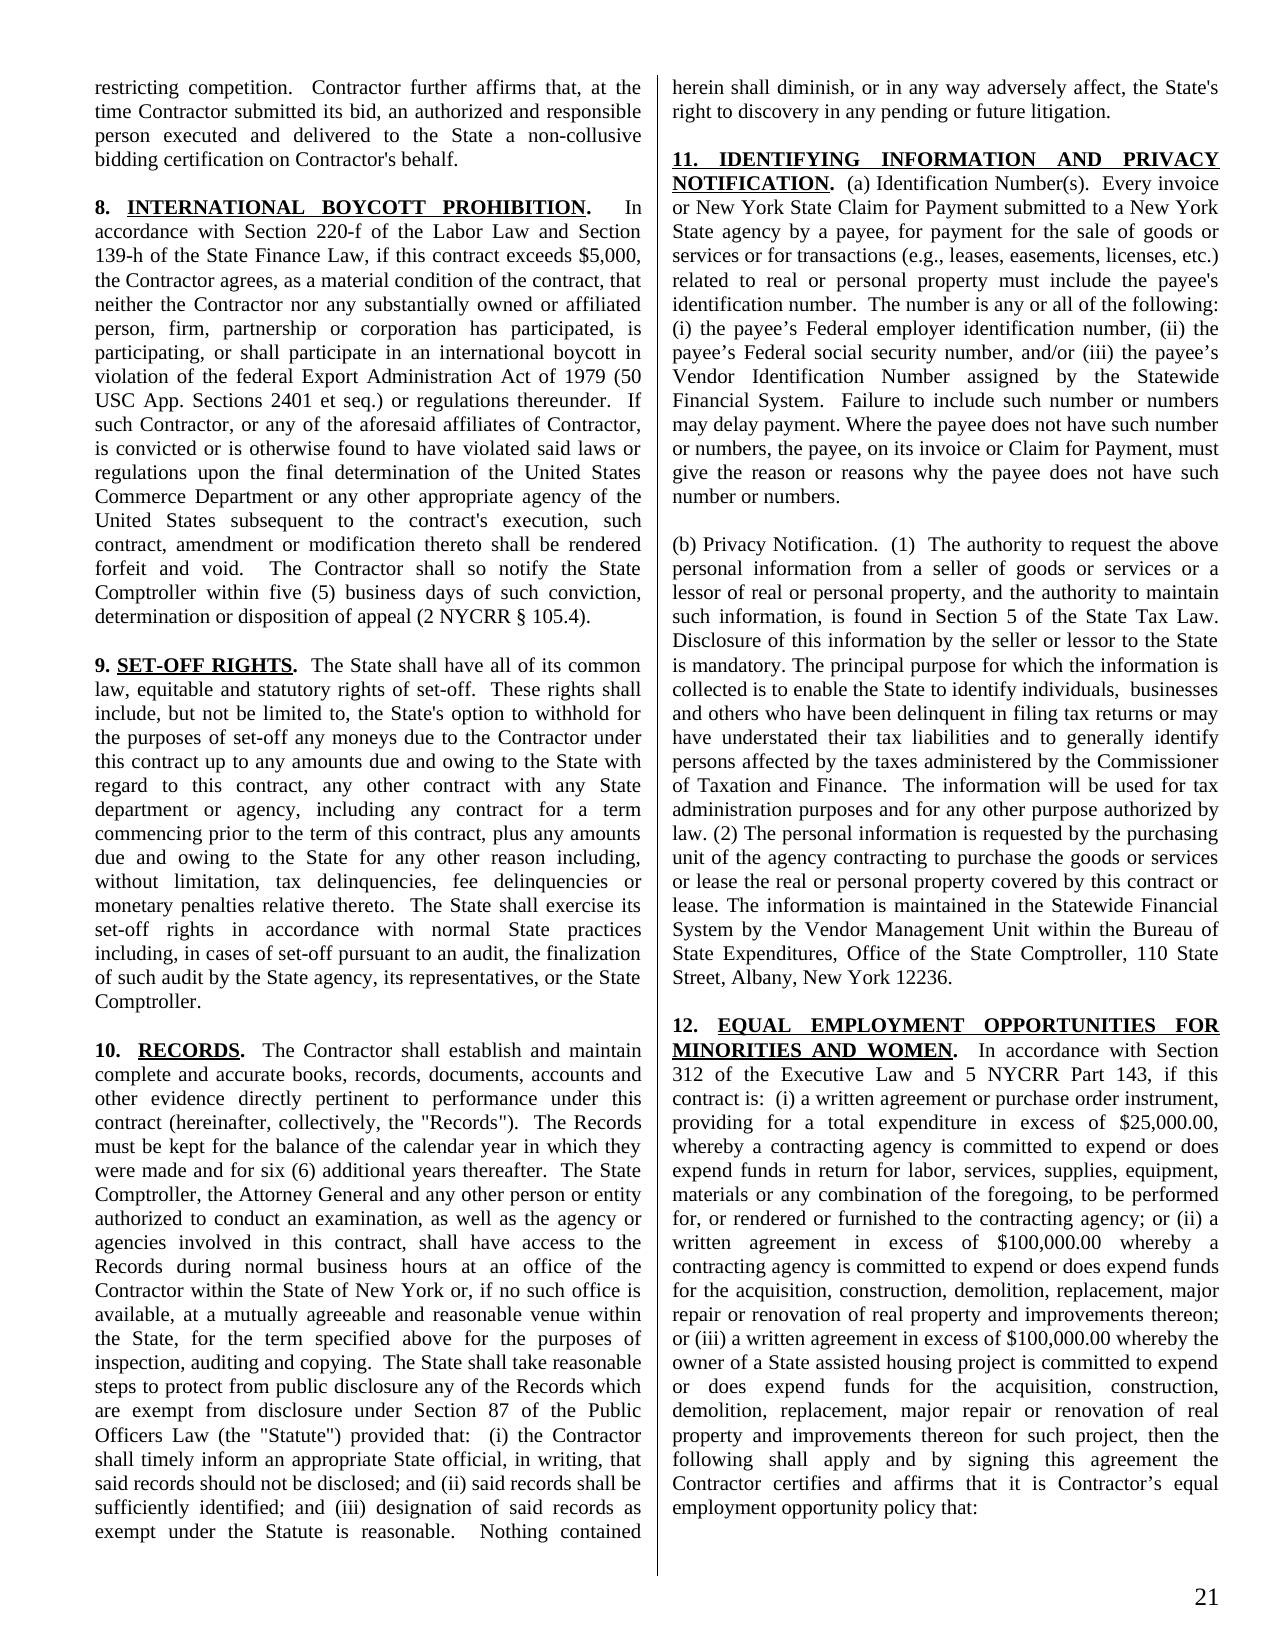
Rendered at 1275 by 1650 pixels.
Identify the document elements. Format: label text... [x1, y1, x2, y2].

text 10. RECORDS. The Contractor shall establish and maintain complete and accurate books, records, documents, accounts and other evidence directly pertinent to performance under this contract (hereinafter, collectively, the "Records"). The Records must be kept for the balance of the calendar year in which they were made and for six (6) additional years thereafter. The State Comptroller, the Attorney General and any other person or entity authorized to conduct an examination, as well as the agency or agencies involved in this contract, shall have access to the Records during normal business hours at an office of the Contractor within the State of New York or, if no such office is available, at a mutually agreeable and reasonable venue within the State, for the term specified above for the purposes of inspection, auditing and copying. The State shall take reasonable steps to protect from public disclosure any of the Records which are exempt from disclosure under Section 87 of the Public Officers Law (the "Statute") provided that: (i) the Contractor shall timely inform an appropriate State official, in writing, that said records should not be disclosed; and (ii) said records shall be sufficiently identified; and (iii) designation of said records as exempt under the Statute is reasonable. Nothing contained herein shall diminish, or in any way adversely affect, the State's right to discovery in any pending or future litigation. [94, 1037, 642, 1543]
text 9. SET-OFF RIGHTS. The State shall have all of its common law, equitable and statutory rights of set-off. These rights shall include, but not be limited to, the State's option to withhold for the purposes of set-off any moneys due to the Contractor under this contract up to any amounts due and owing to the State with regard to this contract, any other contract with any State department or agency, including any contract for a term commencing prior to the term of this contract, plus any amounts due and owing to the State for any other reason including, without limitation, tax delinquencies, fee delinquencies or monetary penalties relative thereto. The State shall exercise its set-off rights in accordance with normal State practices including, in cases of set-off pursuant to an audit, the finalization of such audit by the State agency, its representatives, or the State Comptroller. [94, 652, 642, 1013]
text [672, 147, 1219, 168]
text 8. INTERNATIONAL BOYCOTT PROHIBITION. In accordance with Section 220-f of the Labor Law and Section 139-h of the State Finance Law, if this contract exceeds $5,000, the Contractor agrees, as a material condition of the contract, that neither the Contractor nor any substantially owned or affiliated person, firm, partnership or corporation has participated, is participating, or shall participate in an international boycott in violation of the federal Export Administration Act of 1979 (50 USC App. Sections 2401 et seq.) or regulations thereunder. If such Contractor, or any of the aforesaid affiliates of Contractor, is convicted or is otherwise found to have violated said laws or regulations upon the final determination of the United States Commerce Department or any other appropriate agency of the United States subsequent to the contract's execution, such contract, amendment or modification thereto shall be rendered forfeit and void. The Contractor shall so notify the State Comptroller within five (5) business days of such conviction, determination or disposition of appeal (2 NYCRR § 105.4). [94, 195, 642, 628]
text 11. IDENTIFYING INFORMATION AND PRIVACY NOTIFICATION. (a) Identification Number(s). Every invoice or New York State Claim for Payment submitted to a New York State agency by a payee, for payment for the sale of goods or services or for transactions (e.g., leases, easements, licenses, etc.) related to real or personal property must include the payee's identification number. The number is any or all of the following: (i) the payee’s Federal employer identification number, (ii) the payee’s Federal social security number, and/or (iii) the payee’s Vendor Identification Number assigned by the Statewide Financial System. Failure to include such number or numbers may delay payment. Where the payee does not have such number or numbers, the payee, on its invoice or Claim for Payment, must give the reason or reasons why the payee does not have such number or numbers. [672, 169, 1219, 508]
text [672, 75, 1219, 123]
text (b) Privacy Notification. (1) The authority to request the above personal information from a seller of goods or services or a lessor of real or personal property, and the authority to maintain such information, is found in Section 5 of the State Tax Law. Disclosure of this information by the seller or lessor to the State is mandatory. The principal purpose for which the information is collected is to enable the State to identify individuals, businesses and others who have been delinquent in filing tax returns or may have understated their tax liabilities and to generally identify persons affected by the taxes administered by the Commissioner of Taxation and Finance. The information will be used for tax administration purposes and for any other purpose authorized by law. (2) The personal information is requested by the purchasing unit of the agency contracting to purchase the goods or services or lease the real or personal property covered by this contract or lease. The information is maintained in the Statewide Financial System by the Vendor Management Unit within the Bureau of State Expenditures, Office of the State Comptroller, 110 State Street, Albany, New York 12236. [672, 532, 1219, 989]
text 12. EQUAL EMPLOYMENT OPPORTUNITIES FOR MINORITIES AND WOMEN. In accordance with Section 312 of the Executive Law and 5 NYCRR Part 143, if this contract is: (i) a written agreement or purchase order instrument, providing for a total expenditure in excess of $25,000.00, whereby a contracting agency is committed to expend or does expend funds in return for labor, services, supplies, equipment, materials or any combination of the foregoing, to be performed for, or rendered or furnished to the contracting agency; or (ii) a written agreement in excess of $100,000.00 whereby a contracting agency is committed to expend or does expend funds for the acquisition, construction, demolition, replacement, major repair or renovation of real property and improvements thereon; or (iii) a written agreement in excess of $100,000.00 whereby the owner of a State assisted housing project is committed to expend or does expend funds for the acquisition, construction, demolition, replacement, major repair or renovation of real property and improvements thereon for such project, then the following shall apply and by signing this agreement the Contractor certifies and affirms that it is Contractor’s equal employment opportunity policy that: [672, 1013, 1219, 1519]
